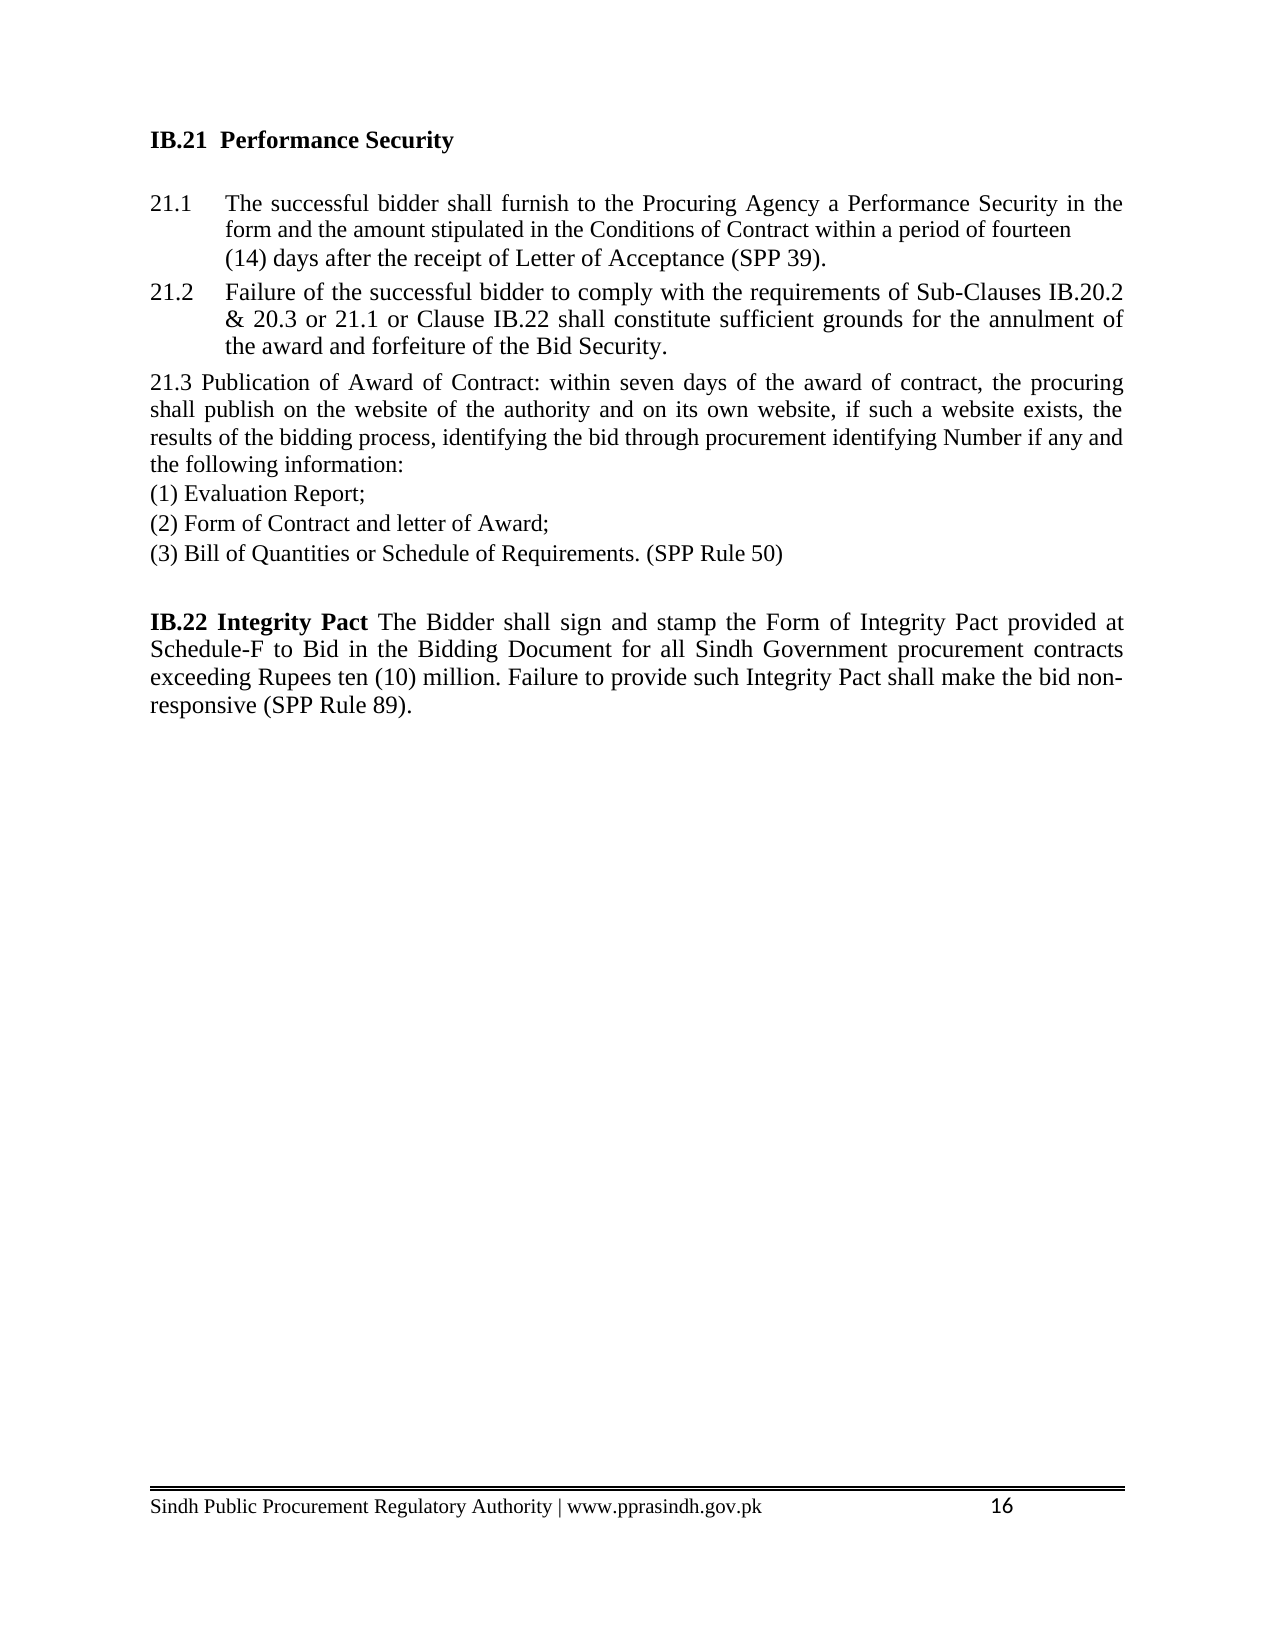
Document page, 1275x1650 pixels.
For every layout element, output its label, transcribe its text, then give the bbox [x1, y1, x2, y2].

text (2) Form of Contract and letter of Award; [150, 510, 1125, 537]
list Failure of the successful bidder to comply with the requirements of Sub-Clauses IB.20.2 & 20.3 or 21.1 or Clause IB.22 shall constitute sufficient grounds for the annulment of the award and forfeiture of the Bid Security. [150, 278, 1125, 359]
list days after the receipt of Letter of Acceptance (SPP 39). [225, 243, 1125, 272]
text IB.22 Integrity Pact The Bidder shall sign and stamp the Form of Integrity Pact provided at Schedule-F to Bid in the Bidding Document for all Sindh Government procurement contracts exceeding Rupees ten (10) million. Failure to provide such Integrity Pact shall make the bid non-responsive (SPP Rule 89). [150, 608, 1125, 718]
text (3) Bill of Quantities or Schedule of Requirements. (SPP Rule 50) [150, 539, 1125, 567]
text (1) Evaluation Report; [150, 480, 1125, 507]
list Publication of Award of Contract: within seven days of the award of contract, the procuring shall publish on the website of the authority and on its own website, if such a website exists, the results of the bidding process, identifying the bid through procurement identifying Number if any and the following information: [150, 368, 1125, 478]
text IB.21 Performance Security [150, 126, 1125, 154]
list The successful bidder shall furnish to the Procuring Agency a Performance Security in the form and the amount stipulated in the Conditions of Contract within a period of fourteen [150, 190, 1125, 242]
